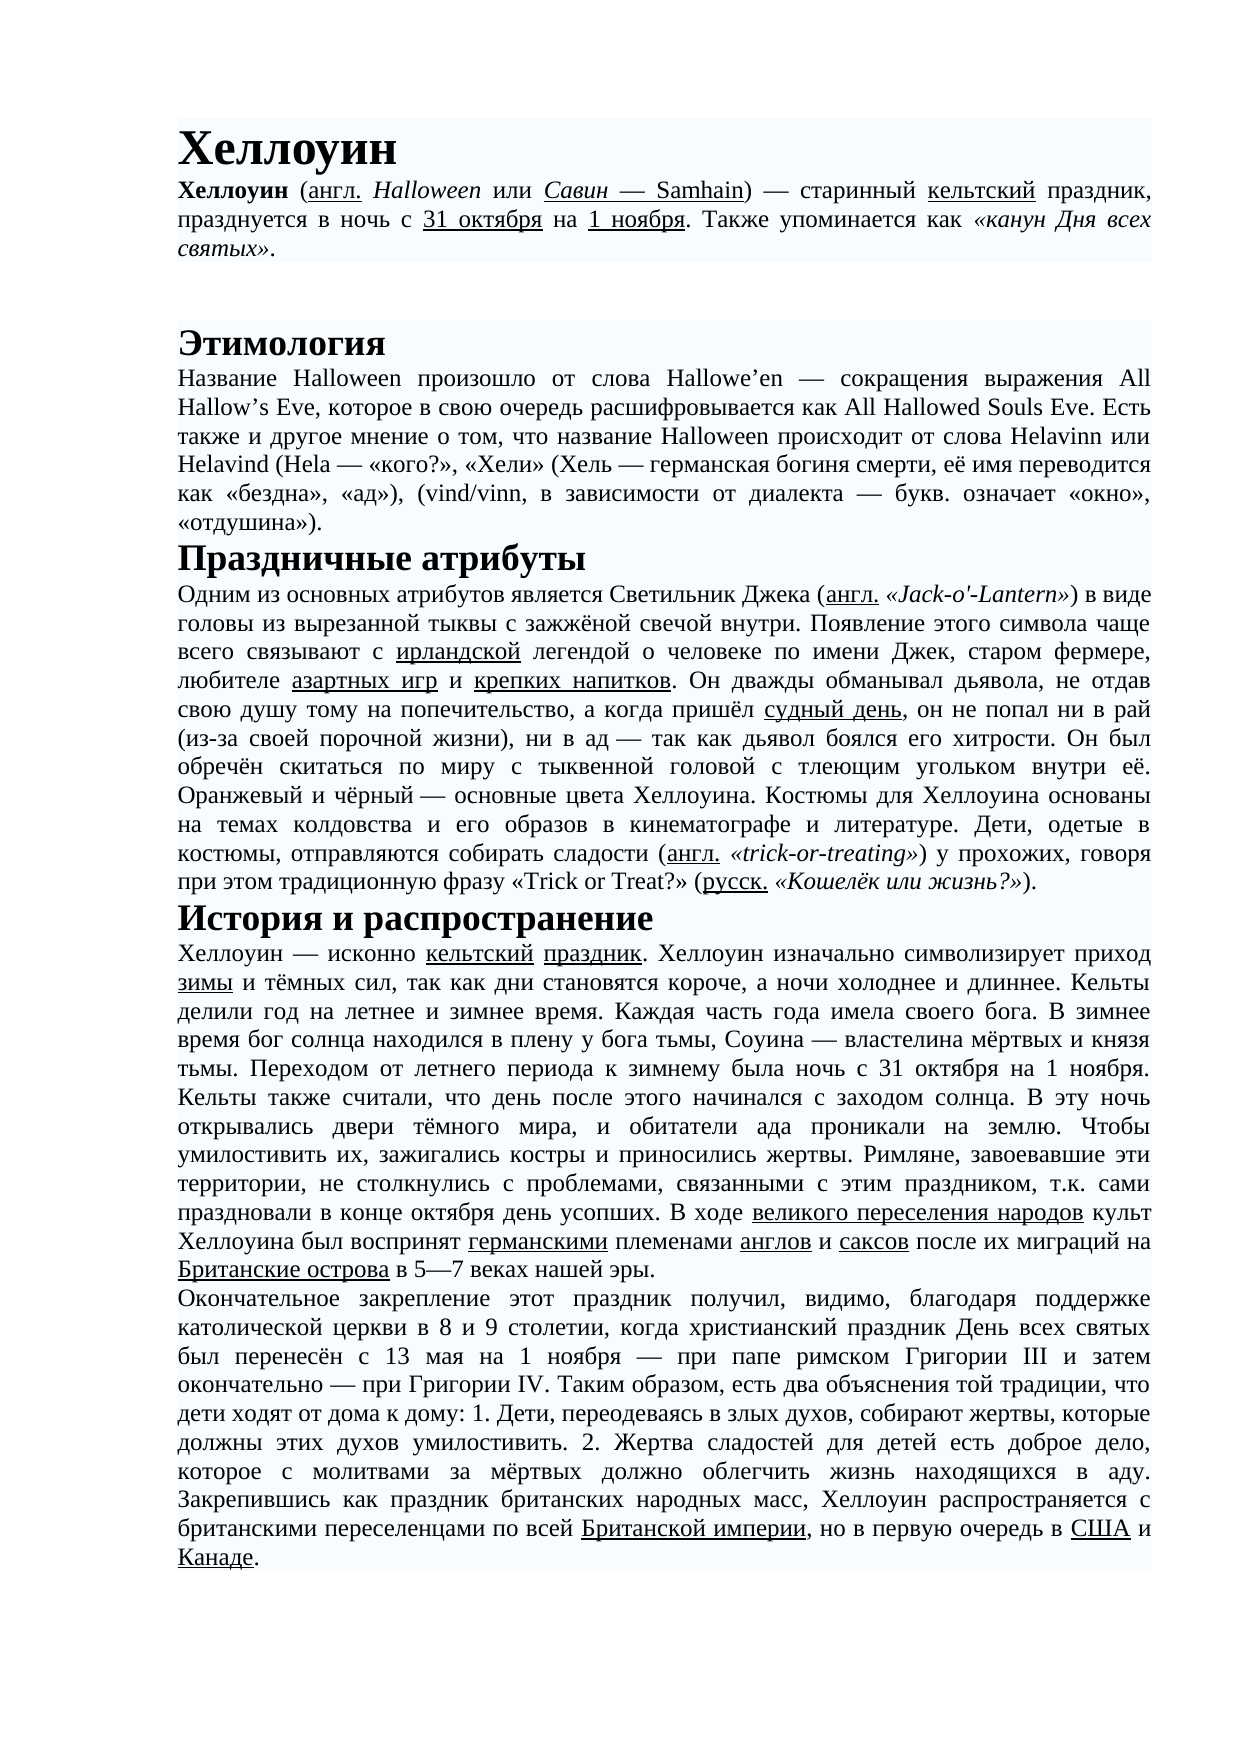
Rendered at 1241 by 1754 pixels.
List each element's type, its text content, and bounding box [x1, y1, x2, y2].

text История и распространение [177, 895, 1152, 938]
text Хеллоуин — исконно кельтский праздник. Хеллоуин изначально символизирует приход зимы и тёмных сил, так как дни становятся короче, а ночи холоднее и длиннее. Кельты делили год на летнее и зимнее время. Каждая часть года имела своего бога. В зимнее время бог солнца находился в плену у бога тьмы, Соуина — властелина мёртвых и князя тьмы. Переходом от летнего периода к зимнему была ночь с 31 октября на 1 ноября. Кельты также считали, что день после этого начинался с заходом солнца. В эту ночь открывались двери тёмного мира, и обитатели ада проникали на землю. Чтобы умилостивить их, зажигались костры и приносились жертвы. Римляне, завоевавшие эти территории, не столкнулись с проблемами, связанными с этим праздником, т.к. сами праздновали в конце октября день усопших. В ходе великого переселения народов культ Хеллоуина был воспринят германскими племенами англов и саксов после их миграций на Британские острова в 5—7 веках нашей эры. [177, 938, 1152, 1283]
text Название Halloween произошло от слова Hallowe’en — сокращения выражения All Hallow’s Eve, которое в свою очередь расшифровывается как All Hallowed Souls Eve. Есть также и другое мнение о том, что название Halloween происходит от слова Helavinn или Helavind (Helа — «кого?», «Хели» (Хель — германская богиня смерти, её имя переводится как «бездна», «ад»), (vind/vinn, в зависимости от диалекта — букв. означает «окно», «отдушина»). [177, 363, 1152, 536]
text Праздничные атрибуты [177, 536, 1152, 579]
text Этимология [177, 320, 1152, 363]
text Хеллоуин (англ. Halloween или Савин — Samhain) — старинный кельтский праздник, празднуется в ночь с 31 октября на 1 ноября. Также упоминается как «канун Дня всех святых». [177, 176, 1152, 262]
text Одним из основных атрибутов является Светильник Джека (англ. «Jack-o'-Lantern») в виде головы из вырезанной тыквы с зажжёной свечой внутри. Появление этого символа чаще всего связывают с ирландской легендой о человеке по имени Джек, старом фермере, любителе азартных игр и крепких напитков. Он дважды обманывал дьявола, не отдав свою душу тому на попечительство, а когда пришёл судный день, он не попал ни в рай (из-за своей порочной жизни), ни в ад — так как дьявол боялся его хитрости. Он был обречён скитаться по миру с тыквенной головой с тлеющим угольком внутри её. Оранжевый и чёрный — основные цвета Хеллоуина. Костюмы для Хеллоуина основаны на темах колдовства и его образов в кинематографе и литературе. Дети, одетые в костюмы, отправляются собирать сладости (англ. «trick-or-treating») у прохожих, говоря при этом традиционную фразу «Trick or Treat?» (русск. «Кошелёк или жизнь?»). [177, 579, 1152, 895]
text Хеллоуин [177, 118, 1152, 176]
text Окончательное закрепление этот праздник получил, видимо, благодаря поддержке католической церкви в 8 и 9 столетии, когда христианский праздник День всех святых был перенесён с 13 мая на 1 ноября — при папе римском Григории III и затем окончательно — при Григории IV. Таким образом, есть два объяснения той традиции, что дети ходят от дома к дому: 1. Дети, переодеваясь в злых духов, собирают жертвы, которые должны этих духов умилостивить. 2. Жертва сладостей для детей есть доброе дело, которое с молитвами за мёртвых должно облегчить жизнь находящихся в аду. Закрепившись как праздник британских народных масс, Хеллоуин распространяется с британскими переселенцами по всей Британской империи, но в первую очередь в США и Канаде. [177, 1283, 1152, 1571]
